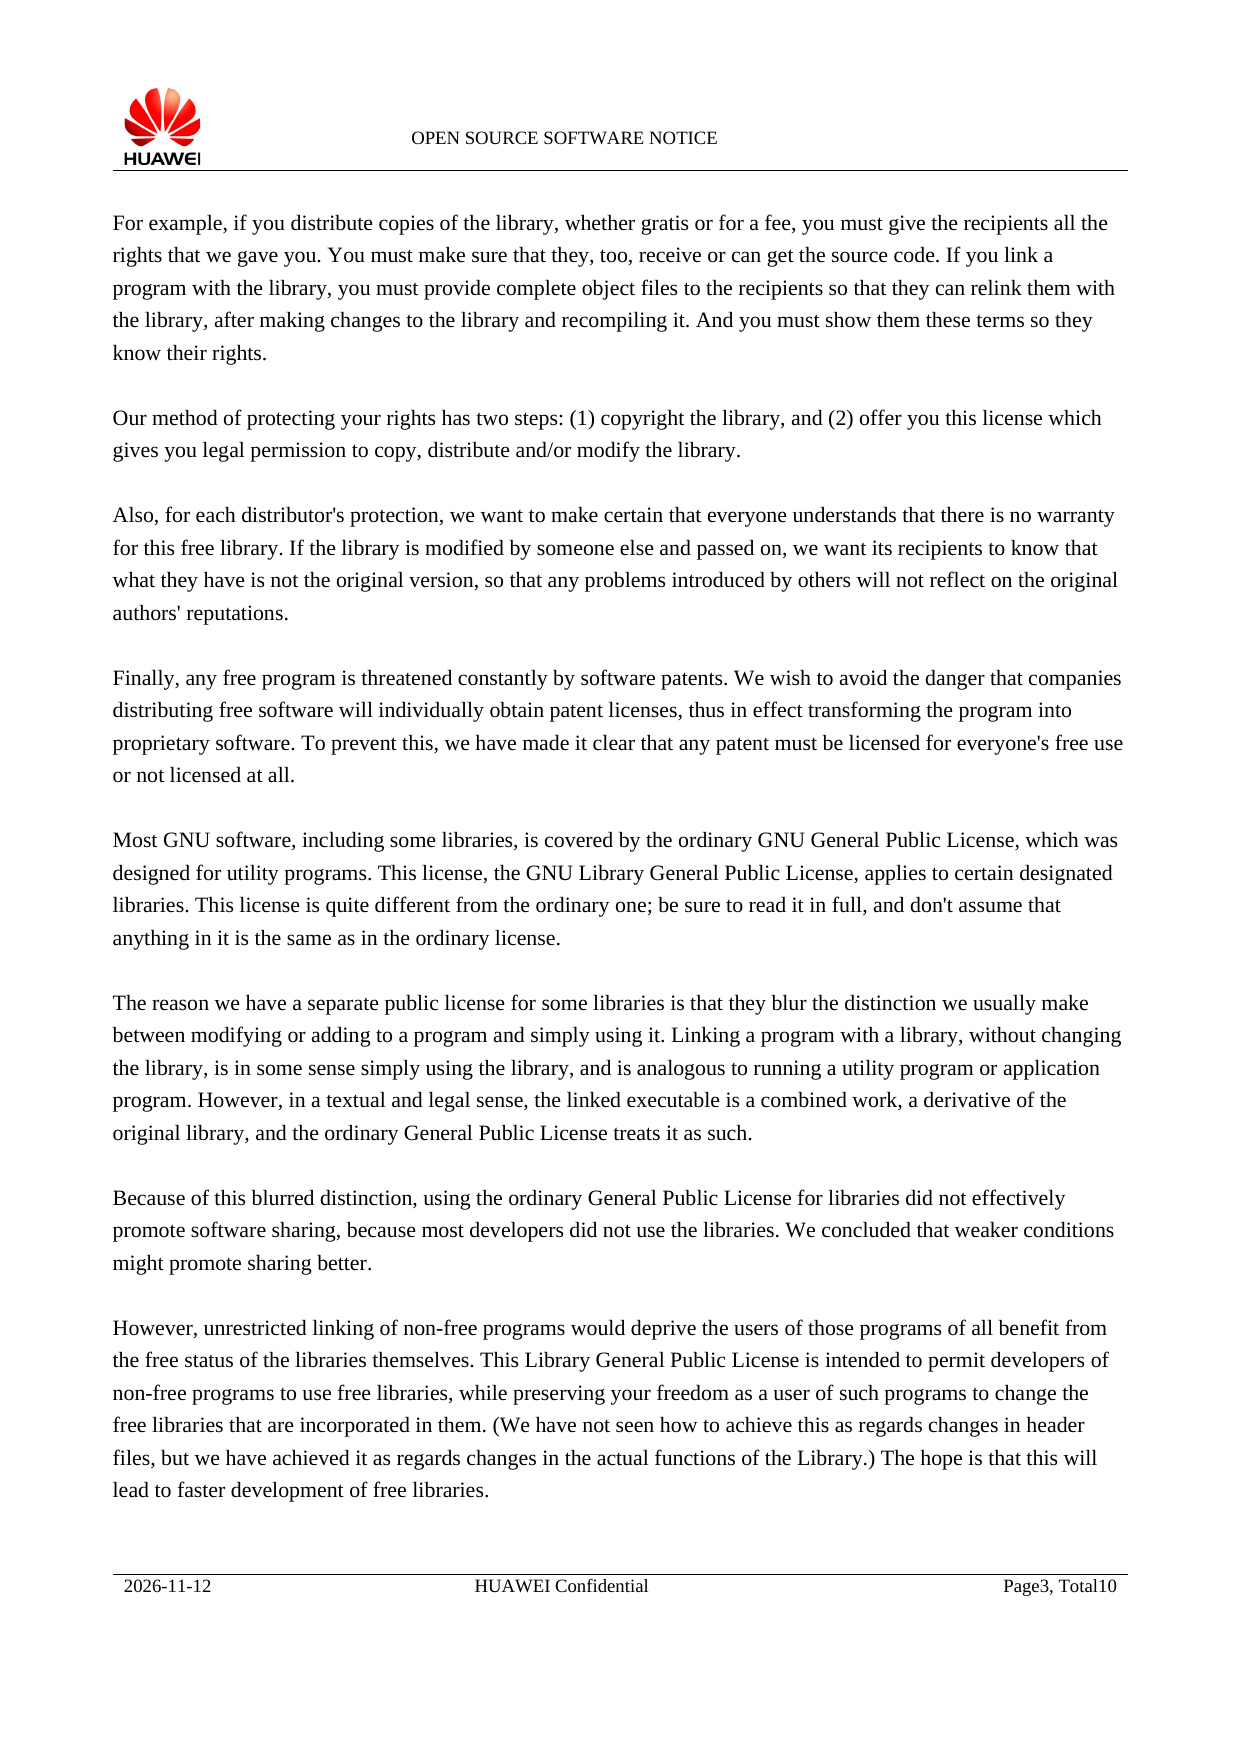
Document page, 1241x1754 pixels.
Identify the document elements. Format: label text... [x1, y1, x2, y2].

text The reason we have a separate public license for some libraries is that they blur the distinction we usually make between modifying or adding to a program and simply using it. Linking a program with a library, without changing the library, is in some sense simply using the library, and is analogous to running a utility program or application program. However, in a textual and legal sense, the linked executable is a combined work, a derivative of the original library, and the ordinary General Public License treats it as such. [112, 986, 1128, 1149]
picture [124, 88, 201, 165]
text For example, if you distribute copies of the library, whether gratis or for a fee, you must give the recipients all the rights that we gave you. You must make sure that they, too, receive or can get the source code. If you link a program with the library, you must provide complete object files to the recipients so that they can relink them with the library, after making changes to the library and recompiling it. And you must show them these terms so they know their rights. [112, 206, 1128, 369]
text Most GNU software, including some libraries, is covered by the ordinary GNU General Public License, which was designed for utility programs. This license, the GNU Library General Public License, applies to certain designated libraries. This license is quite different from the ordinary one; be sure to read it in full, and don't assume that anything in it is the same as in the ordinary license. [112, 824, 1128, 954]
text Also, for each distributor's protection, we want to make certain that everyone understands that there is no warranty for this free library. If the library is modified by someone else and passed on, we want its recipients to know that what they have is not the original version, so that any problems introduced by others will not reflect on the original authors' reputations. [112, 499, 1128, 629]
text Finally, any free program is threatened constantly by software patents. We wish to avoid the danger that companies distributing free software will individually obtain patent licenses, thus in effect transforming the program into proprietary software. To prevent this, we have made it clear that any patent must be licensed for everyone's free use or not licensed at all. [112, 661, 1128, 791]
text Our method of protecting your rights has two steps: (1) copyright the library, and (2) offer you this license which gives you legal permission to copy, distribute and/or modify the library. [112, 401, 1128, 466]
text However, unrestricted linking of non-free programs would deprive the users of those programs of all benefit from the free status of the libraries themselves. This Library General Public License is intended to permit developers of non-free programs to use free libraries, while preserving your freedom as a user of such programs to change the free libraries that are incorporated in them. (We have not seen how to achieve this as regards changes in header files, but we have achieved it as regards changes in the actual functions of the Library.) The hope is that this will lead to faster development of free libraries. [112, 1311, 1128, 1506]
text Because of this blurred distinction, using the ordinary General Public License for libraries did not effectively promote software sharing, because most developers did not use the libraries. We concluded that weaker conditions might promote sharing better. [112, 1181, 1128, 1279]
